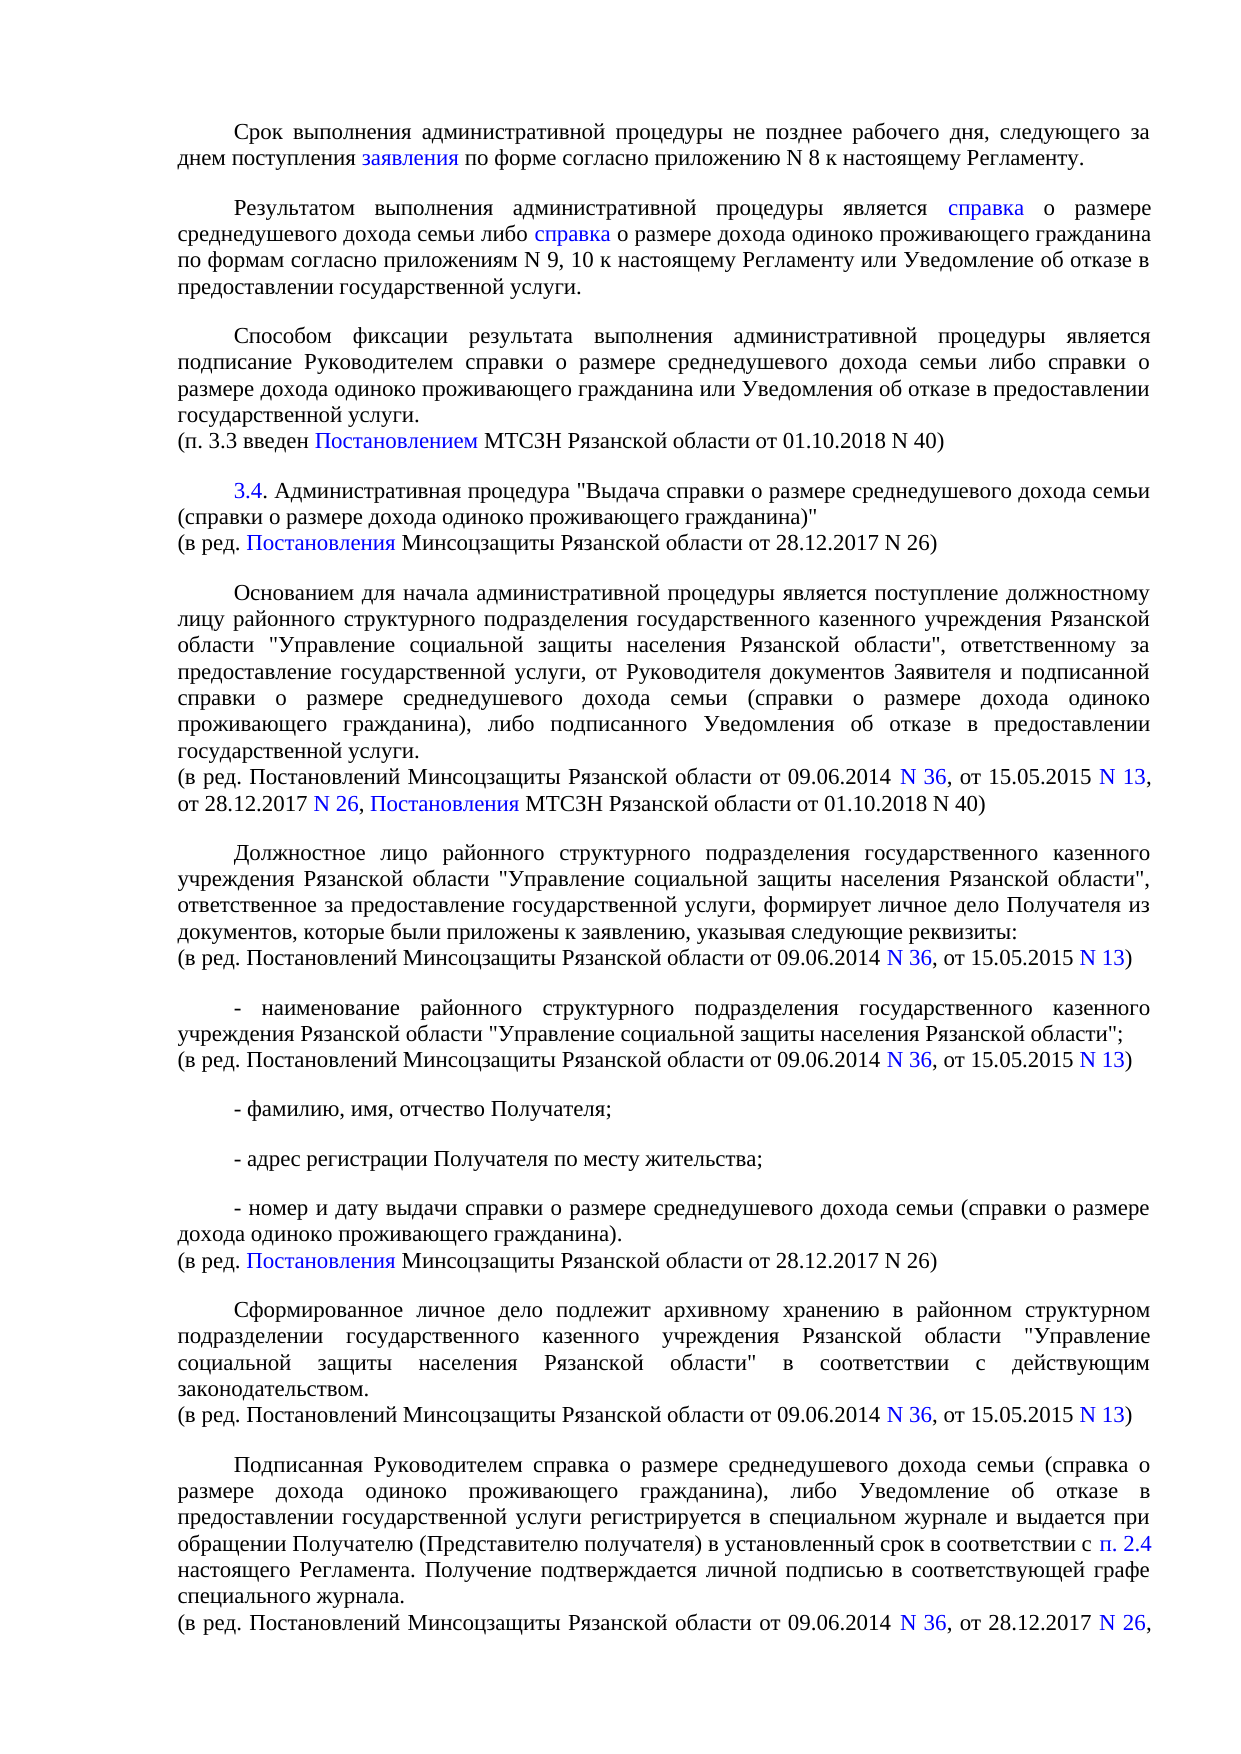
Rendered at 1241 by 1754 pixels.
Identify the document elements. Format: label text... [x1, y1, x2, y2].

text - фамилию, имя, отчество Получателя; [177, 1096, 1152, 1122]
text Срок выполнения административной процедуры не позднее рабочего дня, следующего за днем поступления заявления по форме согласно приложению N 8 к настоящему Регламенту. [177, 118, 1152, 171]
text Основанием для начала административной процедуры является поступление должностному лицу районного структурного подразделения государственного казенного учреждения Рязанской области "Управление социальной защиты населения Рязанской области", ответственному за предоставление государственной услуги, от Руководителя документов Заявителя и подписанной справки о размере среднедушевого дохода семьи (справки о размере дохода одиноко проживающего гражданина), либо подписанного Уведомления об отказе в предоставлении государственной услуги. [177, 579, 1152, 763]
text Должностное лицо районного структурного подразделения государственного казенного учреждения Рязанской области "Управление социальной защиты населения Рязанской области", ответственное за предоставление государственной услуги, формирует личное дело Получателя из документов, которые были приложены к заявлению, указывая следующие реквизиты: [177, 839, 1152, 944]
text - наименование районного структурного подразделения государственного казенного учреждения Рязанской области "Управление социальной защиты населения Рязанской области"; [177, 993, 1152, 1046]
text (в ред. Постановлений Минсоцзащиты Рязанской области от 09.06.2014 N 36, от 15.05.2015 N 13, от 28.12.2017 N 26, Постановления МТСЗН Рязанской области от 01.10.2018 N 40) [177, 763, 1152, 816]
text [177, 1609, 1152, 1635]
text (в ред. Постановлений Минсоцзащиты Рязанской области от 09.06.2014 N 36, от 15.05.2015 N 13) [177, 1046, 1152, 1073]
text Сформированное личное дело подлежит архивному хранению в районном структурном подразделении государственного казенного учреждения Рязанской области "Управление социальной защиты населения Рязанской области" в соответствии с действующим законодательством. [177, 1296, 1152, 1401]
text 3.4. Административная процедура "Выдача справки о размере среднедушевого дохода семьи (справки о размере дохода одиноко проживающего гражданина)" [177, 477, 1152, 529]
text Подписанная Руководителем справка о размере среднедушевого дохода семьи (справка о размере дохода одиноко проживающего гражданина), либо Уведомление об отказе в предоставлении государственной услуги регистрируется в специальном журнале и выдается при обращении Получателю (Представителю получателя) в установленный срок в соответствии с п. 2.4 настоящего Регламента. Получение подтверждается личной подписью в соответствующей графе специального журнала. [177, 1451, 1152, 1609]
text (п. 3.3 введен Постановлением МТСЗН Рязанской области от 01.10.2018 N 40) [177, 427, 1152, 454]
text Результатом выполнения административной процедуры является справка о размере среднедушевого дохода семьи либо справка о размере дохода одиноко проживающего гражданина по формам согласно приложениям N 9, 10 к настоящему Регламенту или Уведомление об отказе в предоставлении государственной услуги. [177, 194, 1152, 299]
text (в ред. Постановления Минсоцзащиты Рязанской области от 28.12.2017 N 26) [177, 1247, 1152, 1273]
text (в ред. Постановлений Минсоцзащиты Рязанской области от 09.06.2014 N 36, от 15.05.2015 N 13) [177, 944, 1152, 971]
text (в ред. Постановления Минсоцзащиты Рязанской области от 28.12.2017 N 26) [177, 529, 1152, 556]
text - адрес регистрации Получателя по месту жительства; [177, 1145, 1152, 1171]
text (в ред. Постановлений Минсоцзащиты Рязанской области от 09.06.2014 N 36, от 15.05.2015 N 13) [177, 1401, 1152, 1428]
text - номер и дату выдачи справки о размере среднедушевого дохода семьи (справки о размере дохода одиноко проживающего гражданина). [177, 1194, 1152, 1247]
text Способом фиксации результата выполнения административной процедуры является подписание Руководителем справки о размере среднедушевого дохода семьи либо справки о размере дохода одиноко проживающего гражданина или Уведомления об отказе в предоставлении государственной услуги. [177, 322, 1152, 427]
